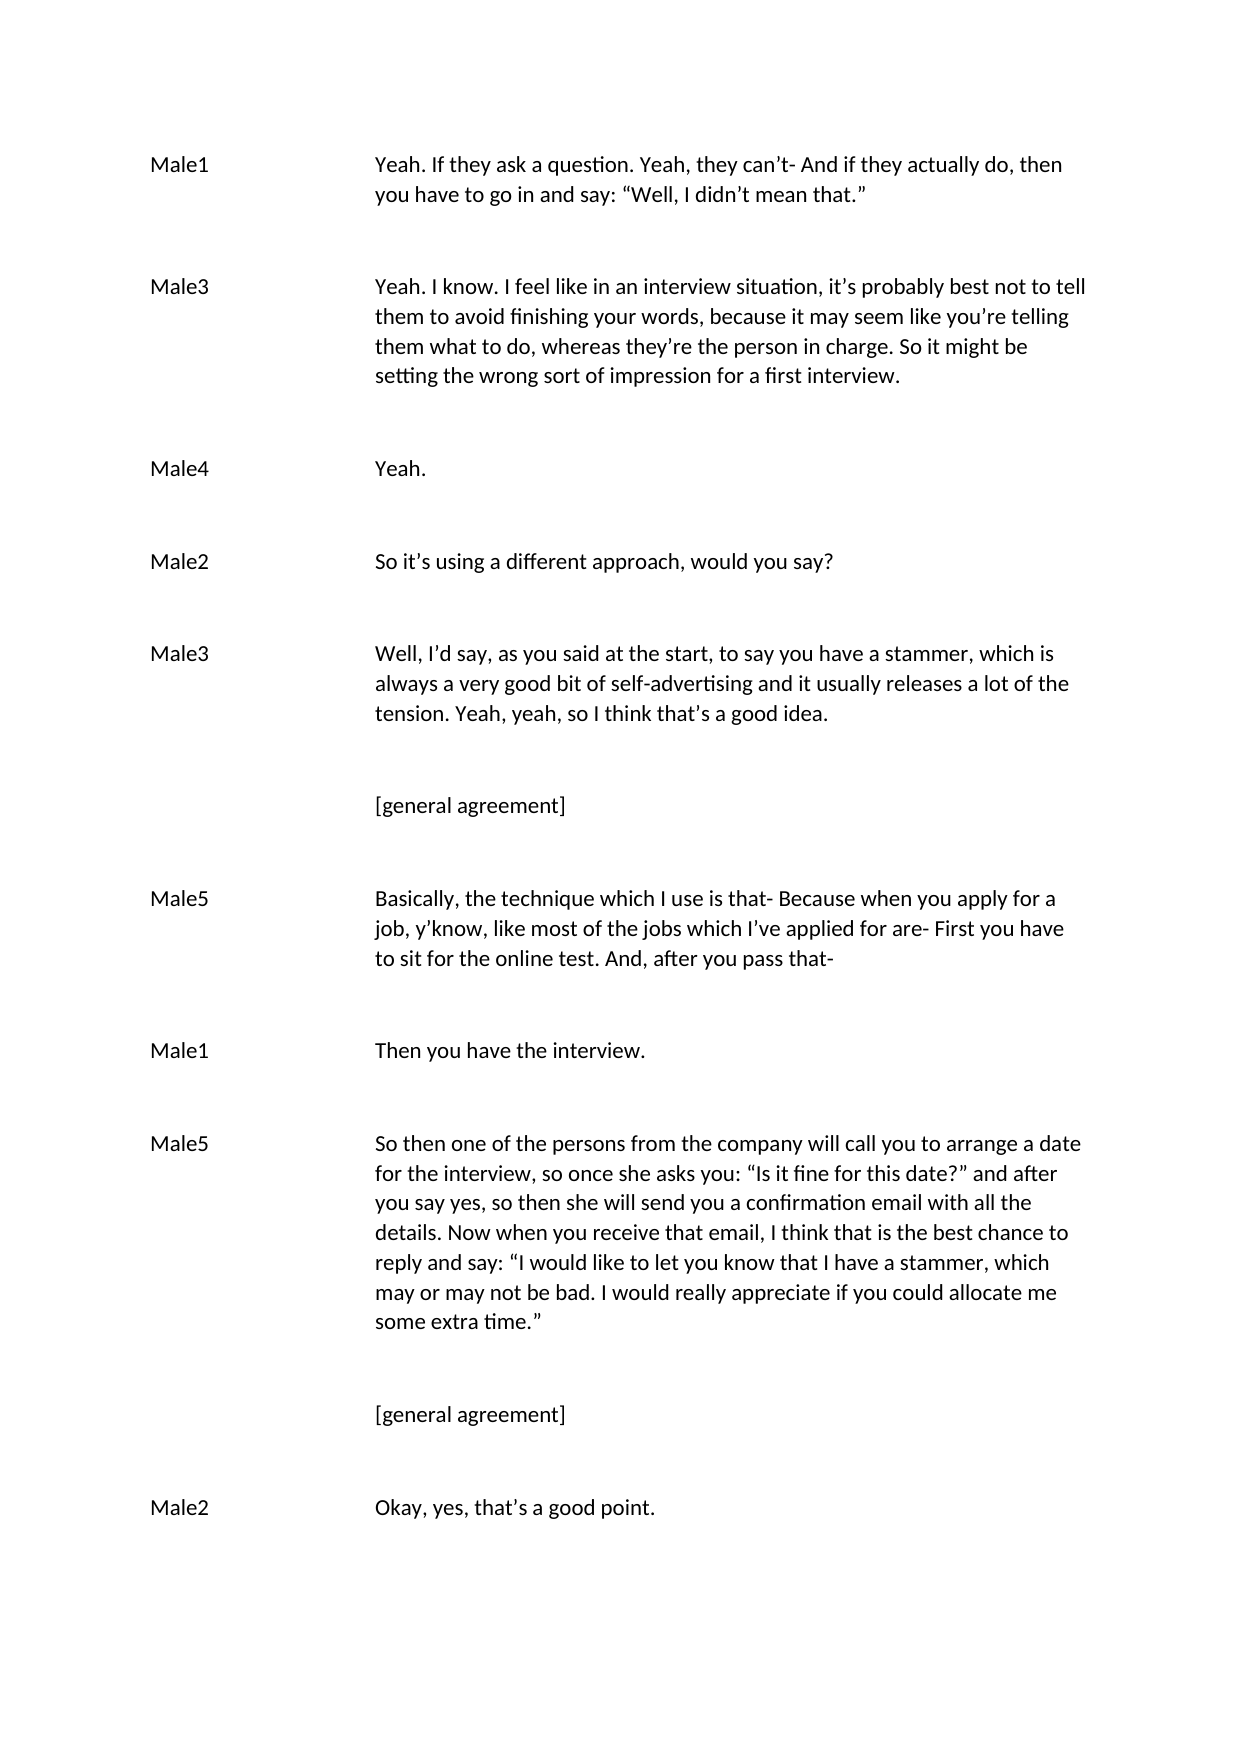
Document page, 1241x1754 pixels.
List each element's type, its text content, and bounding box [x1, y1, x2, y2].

text [general agreement] [150, 1400, 1090, 1428]
text Male4 Yeah. [150, 454, 1090, 482]
text Male5 So then one of the persons from the company will call you to arrange a date for the interview, so once she asks you: “Is it fine for this date?” and after you say yes, so then she will send you a confirmation email with all the details. Now when you receive that email, I think that is the best chance to reply and say: “I would like to let you know that I have a stammer, which may or may not be bad. I would really appreciate if you could allocate me some extra time.” [150, 1129, 1090, 1335]
text Male5 Basically, the technique which I use is that- Because when you apply for a job, y’know, like most of the jobs which I’ve applied for are- First you have to sit for the online test. And, after you pass that- [150, 884, 1090, 972]
text Male2 Okay, yes, that’s a good point. [150, 1493, 1090, 1521]
text Male1 Then you have the interview. [150, 1036, 1090, 1064]
text [general agreement] [150, 792, 1090, 820]
text Male3 Well, I’d say, as you said at the start, to say you have a stammer, which is always a very good bit of self-advertising and it usually releases a lot of the tension. Yeah, yeah, so I think that’s a good idea. [150, 639, 1090, 727]
text Male3 Yeah. I know. I feel like in an interview situation, it’s probably best not to tell them to avoid finishing your words, because it may seem like you’re telling them what to do, whereas they’re the person in charge. So it might be setting the wrong sort of impression for a first interview. [150, 272, 1090, 389]
text Male2 So it’s using a different approach, would you say? [150, 547, 1090, 575]
text Male1 Yeah. If they ask a question. Yeah, they can’t- And if they actually do, then you have to go in and say: “Well, I didn’t mean that.” [150, 150, 1090, 208]
